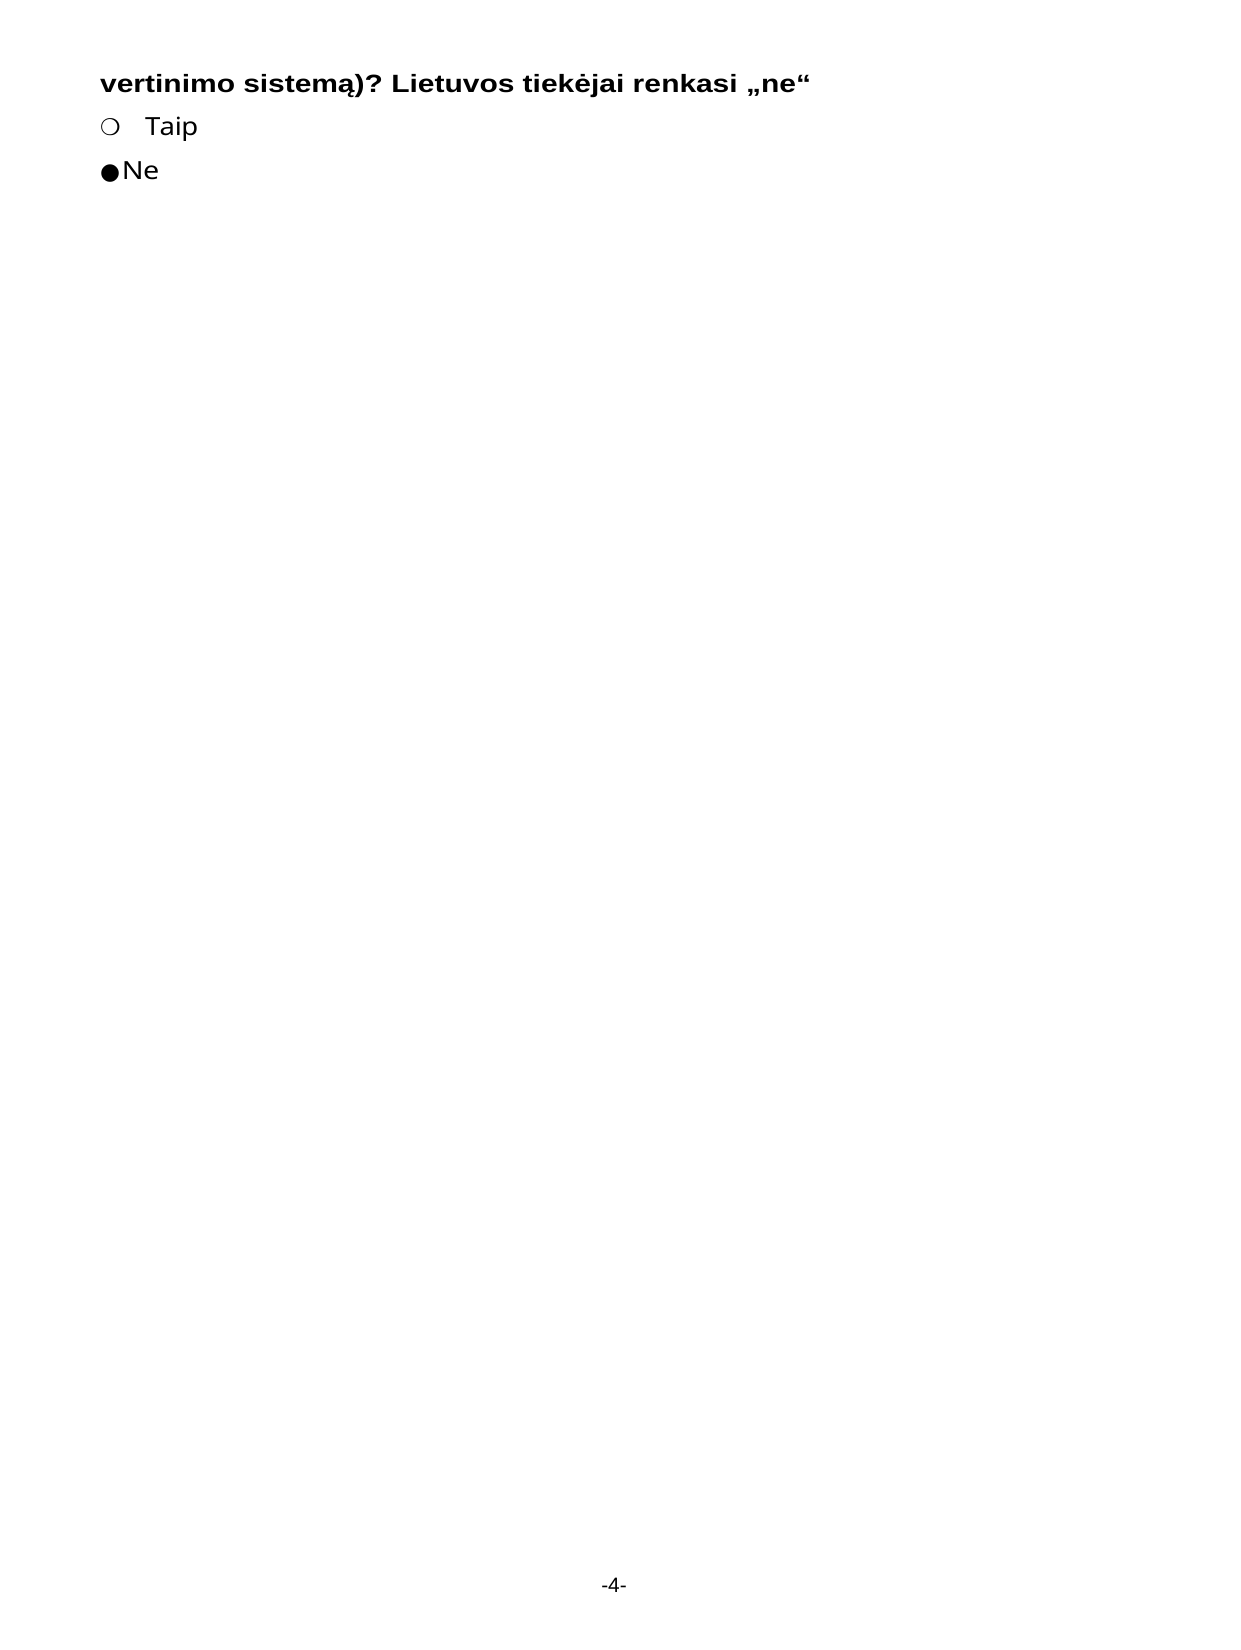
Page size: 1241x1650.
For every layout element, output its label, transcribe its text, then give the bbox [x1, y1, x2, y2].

list Taip [100, 108, 1152, 142]
list Ne [100, 153, 1152, 187]
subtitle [100, 69, 1129, 97]
